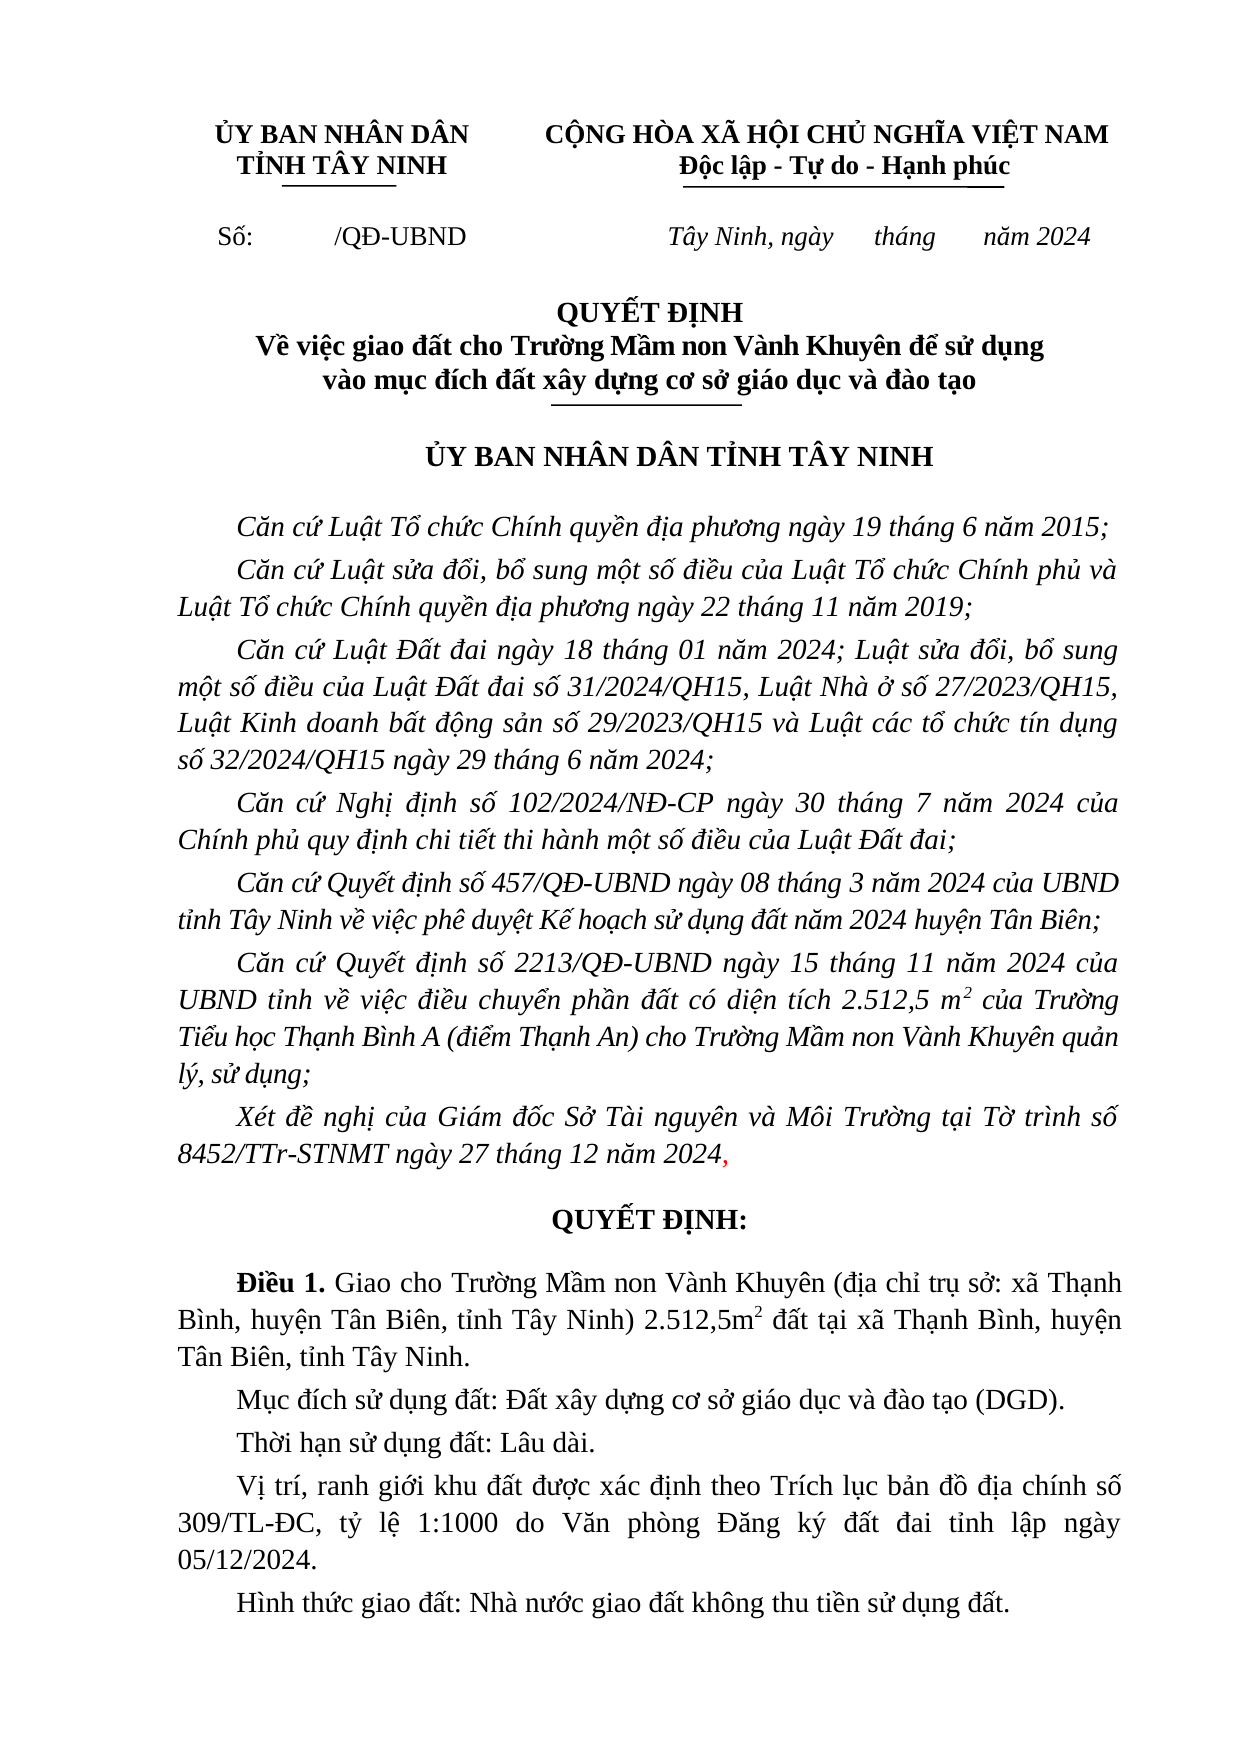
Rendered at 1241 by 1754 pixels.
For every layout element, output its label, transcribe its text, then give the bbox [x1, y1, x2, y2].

table_header CỘNG HÒA XÃ HỘI CHỦ NGHĨA VIỆT NAM Độc lập - Tự do - Hạnh phúc [519, 118, 1135, 212]
subtitle QUYẾT ĐỊNH: [177, 1202, 1122, 1236]
text Mục đích sử dụng đất: Đất xây dựng cơ sở giáo dục và đào tạo (DGD). [177, 1382, 1122, 1415]
table_header ỦY BAN NHÂN DÂN TỈNH TÂY NINH [165, 118, 519, 212]
text Căn cứ Quyết định số 2213/QĐ-UBND ngày 15 tháng 11 năm 2024 của UBND tỉnh về việc điều chuyển phần đất có diện tích 2.512,5 m2 của Trường Tiểu học Thạnh Bình A (điểm Thạnh An) cho Trường Mầm non Vành Khuyên quản lý, sử dụng; [177, 946, 1122, 1090]
text Hình thức giao đất: Nhà nước giao đất không thu tiền sử dụng đất. [177, 1585, 1122, 1618]
text Căn cứ Luật sửa đổi, bổ sung một số điều của Luật Tổ chức Chính phủ và Luật Tổ chức Chính quyền địa phương ngày 22 tháng 11 năm 2019; [177, 552, 1122, 622]
text Căn cứ Nghị định số 102/2024/NĐ-CP ngày 30 tháng 7 năm 2024 của Chính phủ quy định chi tiết thi hành một số điều của Luật Đất đai; [177, 786, 1122, 856]
text vào mục đích đất xây dựng cơ sở giáo dục và đào tạo [177, 362, 1122, 396]
subtitle ỦY BAN NHÂN DÂN TỈNH TÂY NINH [177, 439, 1122, 473]
text Điều 1. Giao cho Trường Mầm non Vành Khuyên (địa chỉ trụ sở: xã Thạnh Bình, huyện Tân Biên, tỉnh Tây Ninh) 2.512,5m2 đất tại xã Thạnh Bình, huyện Tân Biên, tỉnh Tây Ninh. [177, 1265, 1122, 1372]
text Thời hạn sử dụng đất: Lâu dài. [177, 1425, 1122, 1458]
subtitle QUYẾT ĐỊNH [177, 295, 1122, 328]
table_cell Tây Ninh, ngày tháng năm 2024 [519, 212, 1135, 266]
text Căn cứ Quyết định số 457/QĐ-UBND ngày 08 tháng 3 năm 2024 của UBND tỉnh Tây Ninh về việc phê duyệt Kế hoạch sử dụng đất năm 2024 huyện Tân Biên; [177, 866, 1122, 936]
text Về việc giao đất cho Trường Mầm non Vành Khuyên để sử dụng [177, 328, 1122, 362]
text Căn cứ Luật Tổ chức Chính quyền địa phương ngày 19 tháng 6 năm 2015; [177, 509, 1122, 542]
table_cell Số: /QĐ-UBND [165, 212, 519, 266]
text Xét đề nghị của Giám đốc Sở Tài nguyên và Môi Trường tại Tờ trình số 8452/TTr-STNMT ngày 27 tháng 12 năm 2024, [177, 1099, 1122, 1170]
text Vị trí, ranh giới khu đất được xác định theo Trích lục bản đồ địa chính số 309/TL-ĐC, tỷ lệ 1:1000 do Văn phòng Đăng ký đất đai tỉnh lập ngày 05/12/2024. [177, 1468, 1122, 1575]
text Căn cứ Luật Đất đai ngày 18 tháng 01 năm 2024; Luật sửa đổi, bổ sung một số điều của Luật Đất đai số 31/2024/QH15, Luật Nhà ở số 27/2023/QH15, Luật Kinh doanh bất động sản số 29/2023/QH15 và Luật các tổ chức tín dụng số 32/2024/QH15 ngày 29 tháng 6 năm 2024; [177, 632, 1122, 776]
